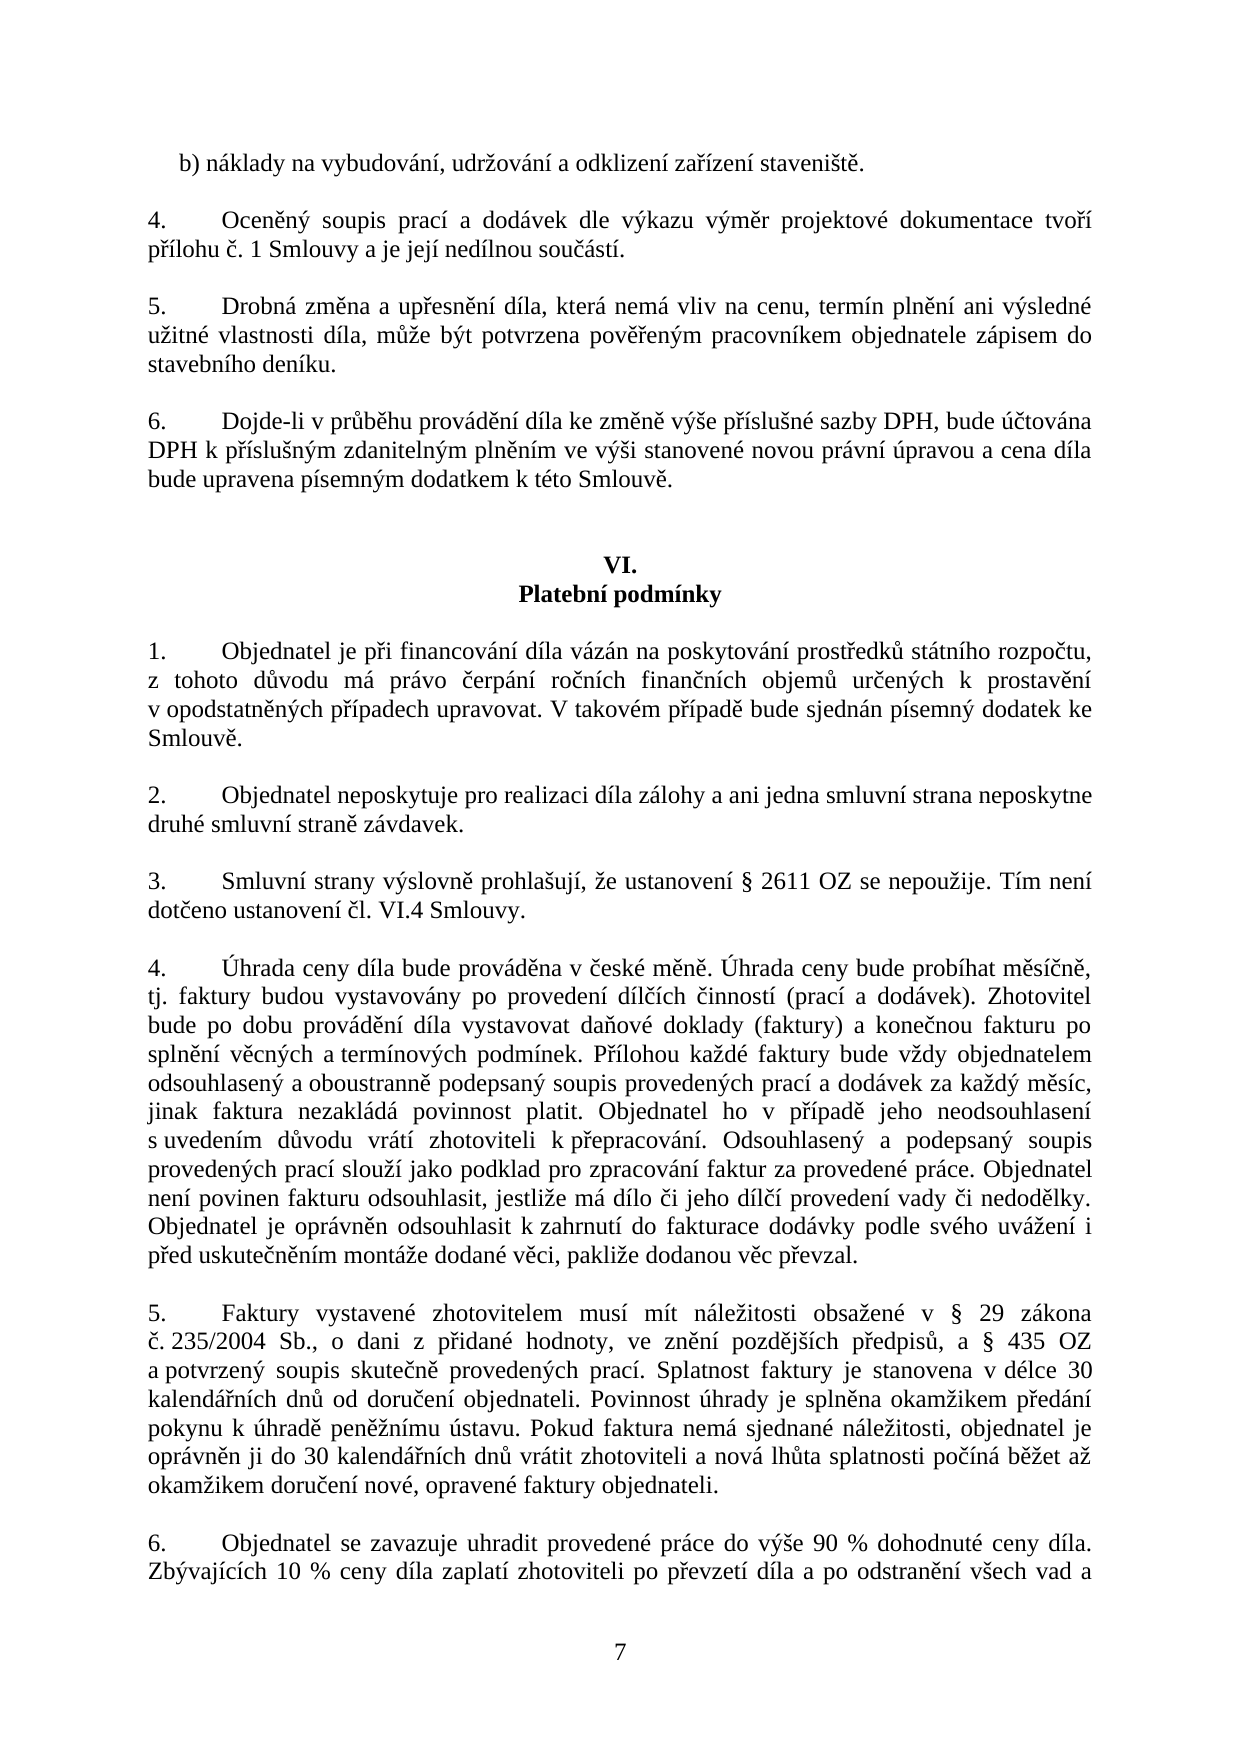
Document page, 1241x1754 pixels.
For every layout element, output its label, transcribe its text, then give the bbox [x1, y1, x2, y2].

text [148, 1528, 1093, 1585]
text 3. Smluvní strany výslovně prohlašují, že ustanovení § 2611 OZ se nepoužije. Tím není dotčeno ustanovení čl. VI.4 Smlouvy. [148, 866, 1093, 924]
text Platební podmínky [148, 579, 1093, 608]
text 5. Drobná změna a upřesnění díla, která nemá vliv na cenu, termín plnění ani výsledné užitné vlastnosti díla, může být potvrzena pověřeným pracovníkem objednatele zápisem do stavebního deníku. [148, 291, 1093, 378]
text 4. Oceněný soupis prací a dodávek dle výkazu výměr projektové dokumentace tvoří přílohu č. 1 Smlouvy a je její nedílnou součástí. [148, 205, 1093, 263]
text 2. Objednatel neposkytuje pro realizaci díla zálohy a ani jedna smluvní strana neposkytne druhé smluvní straně závdavek. [148, 780, 1093, 838]
text VI. [148, 550, 1093, 579]
text 1. Objednatel je při financování díla vázán na poskytování prostředků státního rozpočtu, z tohoto důvodu má právo čerpání ročních finančních objemů určených k prostavění v opodstatněných případech upravovat. V takovém případě bude sjednán písemný dodatek ke Smlouvě. [148, 636, 1093, 751]
text b) náklady na vybudování, udržování a odklizení zařízení staveniště. [148, 148, 1093, 176]
text 6. Dojde-li v průběhu provádění díla ke změně výše příslušné sazby DPH, bude účtována DPH k příslušným zdanitelným plněním ve výši stanovené novou právní úpravou a cena díla bude upravena písemným dodatkem k této Smlouvě. [148, 406, 1093, 493]
text 5. Faktury vystavené zhotovitelem musí mít náležitosti obsažené v § 29 zákona č. 235/2004 Sb., o dani z přidané hodnoty, ve znění pozdějších předpisů, a § 435 OZ a potvrzený soupis skutečně provedených prací. Splatnost faktury je stanovena v délce 30 kalendářních dnů od doručení objednateli. Povinnost úhrady je splněna okamžikem předání pokynu k úhradě peněžnímu ústavu. Pokud faktura nemá sjednané náležitosti, objednatel je oprávněn ji do 30 kalendářních dnů vrátit zhotoviteli a nová lhůta splatnosti počíná běžet až okamžikem doručení nové, opravené faktury objednateli. [148, 1298, 1093, 1499]
text 4. Úhrada ceny díla bude prováděna v české měně. Úhrada ceny bude probíhat měsíčně, tj. faktury budou vystavovány po provedení dílčích činností (prací a dodávek). Zhotovitel bude po dobu provádění díla vystavovat daňové doklady (faktury) a konečnou fakturu po splnění věcných a termínových podmínek. Přílohou každé faktury bude vždy objednatelem odsouhlasený a oboustranně podepsaný soupis provedených prací a dodávek za každý měsíc, jinak faktura nezakládá povinnost platit. Objednatel ho v případě jeho neodsouhlasení s uvedením důvodu vrátí zhotoviteli k přepracování. Odsouhlasený a podepsaný soupis provedených prací slouží jako podklad pro zpracování faktur za provedené práce. Objednatel není povinen fakturu odsouhlasit, jestliže má dílo či jeho dílčí provedení vady či nedodělky. Objednatel je oprávněn odsouhlasit k zahrnutí do fakturace dodávky podle svého uvážení i před uskutečněním montáže dodané věci, pakliže dodanou věc převzal. [148, 953, 1093, 1269]
